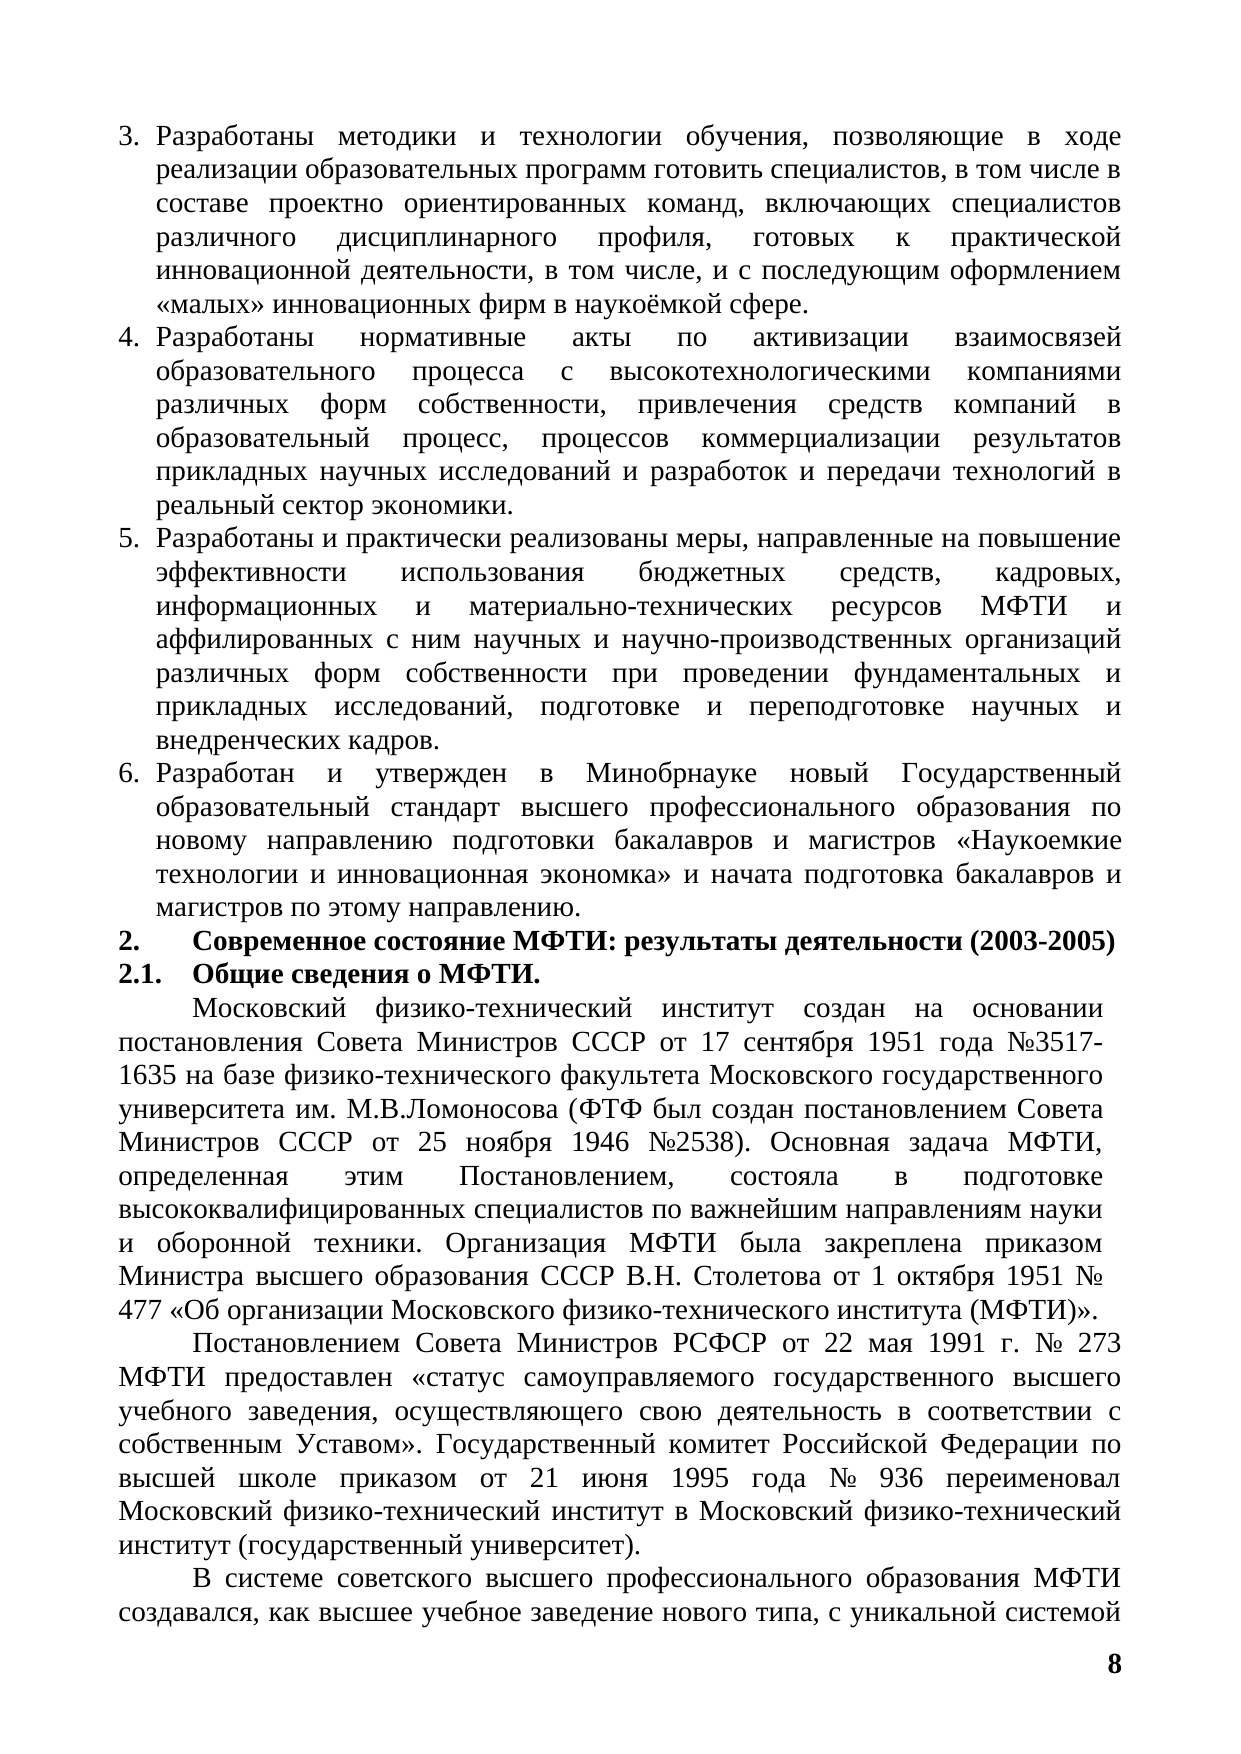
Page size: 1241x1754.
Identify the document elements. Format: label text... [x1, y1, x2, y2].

text Московский физико-технический институт создан на основании постановления Совета Министров СССР от 17 сентября 1951 года №3517-1635 на базе физико-технического факультета Московского государственного университета им. М.В.Ломоносова (ФТФ был создан постановлением Совета Министров СССР от 25 ноября 1946 №2538). Основная задача МФТИ, определенная этим Постановлением, состояла в подготовке высококвалифицированных специалистов по важнейшим направлениям науки и оборонной техники. Организация МФТИ была закреплена приказом Министра высшего образования СССР В.Н. Столетова от 1 октября 1951 № 477 «Об организации Московского физико-технического института (МФТИ)». [118, 990, 1104, 1326]
list Разработаны методики и технологии обучения, позволяющие в ходе реализации образовательных программ готовить специалистов, в том числе в составе проектно ориентированных команд, включающих специалистов различного дисциплинарного профиля, готовых к практической инновационной деятельности, в том числе, и с последующим оформлением «малых» инновационных фирм в наукоёмкой сфере. [118, 118, 1122, 319]
text 2. Современное состояние МФТИ: результаты деятельности (2003-2005) [118, 923, 1122, 957]
text 2.1. Общие сведения о МФТИ. [118, 957, 1104, 990]
text Постановлением Совета Министров РСФСР от 22 мая 1991 г. № 273 МФТИ предоставлен «статус самоуправляемого государственного высшего учебного заведения, осуществляющего свою деятельность в соответствии с собственным Уставом». Государственный комитет Российской Федерации по высшей школе приказом от 21 июня 1995 года № 936 переименовал Московский физико-технический институт в Московский физико-технический институт (государственный университет). [118, 1326, 1122, 1560]
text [118, 1560, 1122, 1627]
list Разработан и утвержден в Минобрнауке новый Государственный образовательный стандарт высшего профессионального образования по новому направлению подготовки бакалавров и магистров «Наукоемкие технологии и инновационная экономка» и начата подготовка бакалавров и магистров по этому направлению. [118, 755, 1122, 923]
list Разработаны и практически реализованы меры, направленные на повышение эффективности использования бюджетных средств, кадровых, информационных и материально-технических ресурсов МФТИ и аффилированных с ним научных и научно-производственных организаций различных форм собственности при проведении фундаментальных и прикладных исследований, подготовке и переподготовке научных и внедренческих кадров. [118, 521, 1122, 755]
list Разработаны нормативные акты по активизации взаимосвязей образовательного процесса с высокотехнологическими компаниями различных форм собственности, привлечения средств компаний в образовательный процесс, процессов коммерциализации результатов прикладных научных исследований и разработок и передачи технологий в реальный сектор экономики. [118, 319, 1122, 521]
